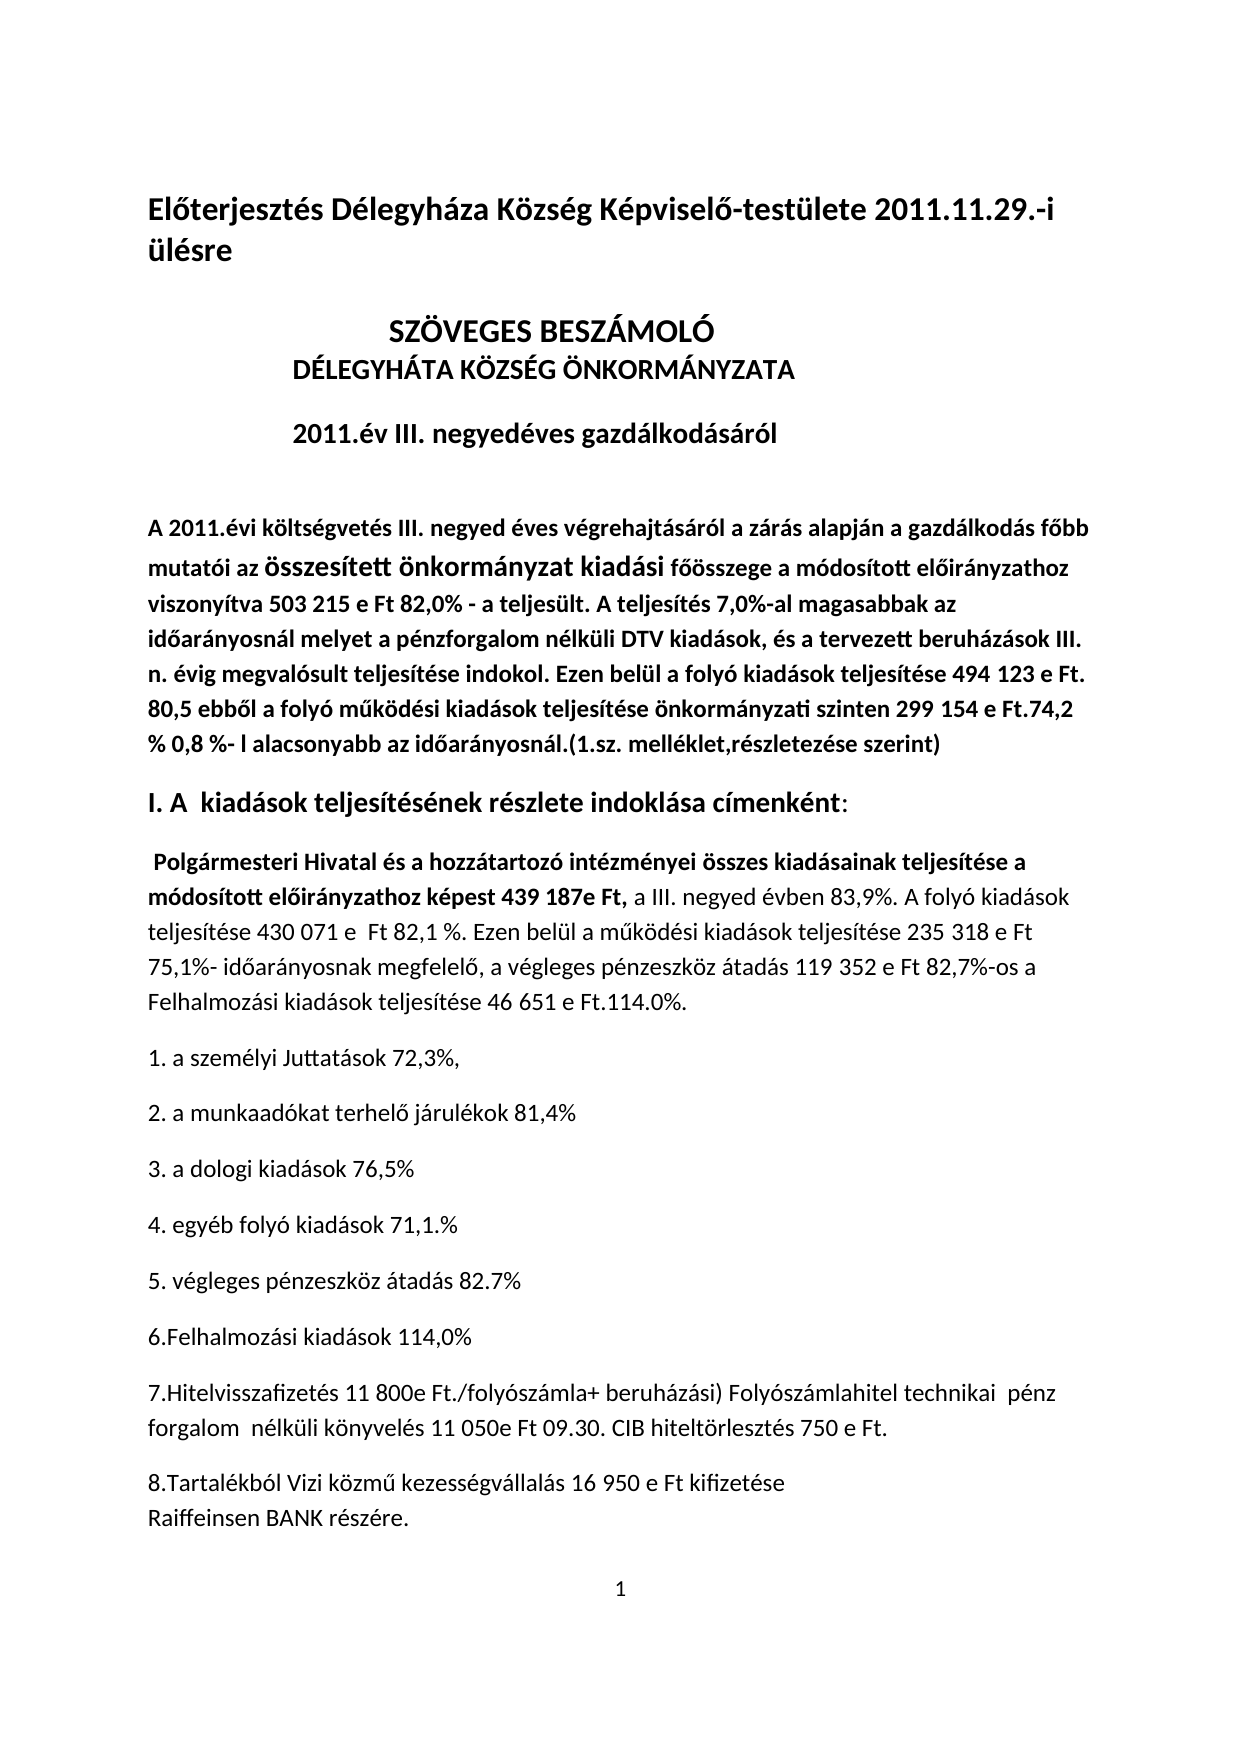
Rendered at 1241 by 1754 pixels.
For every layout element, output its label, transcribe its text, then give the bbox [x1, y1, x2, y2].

text 7.Hitelvisszafizetés 11 800e Ft./folyószámla+ beruházási) Folyószámlahitel technikai pénz forgalom nélküli könyvelés 11 050e Ft 09.30. CIB hiteltörlesztés 750 e Ft. [148, 1377, 1093, 1442]
text A 2011.évi költségvetés III. negyed éves végrehajtásáról a zárás alapján a gazdálkodás főbb mutatói az összesített önkormányzat kiadási főösszege a módosított előirányzathoz viszonyítva 503 215 e Ft 82,0% - a teljesült. A teljesítés 7,0%-al magasabbak az időarányosnál melyet a pénzforgalom nélküli DTV kiadások, és a tervezett beruházások III. n. évig megvalósult teljesítése indokol. Ezen belül a folyó kiadások teljesítése 494 123 e Ft. 80,5 ebből a folyó működési kiadások teljesítése önkormányzati szinten 299 154 e Ft.74,2 % 0,8 %- l alacsonyabb az időarányosnál.(1.sz. melléklet,részletezése szerint) [148, 512, 1093, 759]
text Előterjesztés Délegyháza Község Képviselő-testülete 2011.11.29.-i ülésre [148, 188, 1093, 270]
text Polgármesteri Hivatal és a hozzátartozó intézményei összes kiadásainak teljesítése a módosított előirányzathoz képest 439 187e Ft, a III. negyed évben 83,9%. A folyó kiadások teljesítése 430 071 e Ft 82,1 %. Ezen belül a működési kiadások teljesítése 235 318 e Ft 75,1%- időarányosnak megfelelő, a végleges pénzeszköz átadás 119 352 e Ft 82,7%-os a Felhalmozási kiadások teljesítése 46 651 e Ft.114.0%. [148, 846, 1093, 1016]
text 6.Felhalmozási kiadások 114,0% [148, 1321, 1093, 1351]
text 4. egyéb folyó kiadások 71,1.% [148, 1209, 1093, 1240]
text 2011.év III. negyedéves gazdálkodásáról [148, 415, 1093, 451]
text DÉLEGYHÁTA KÖZSÉG ÖNKORMÁNYZATA [148, 351, 1093, 387]
text személyi Juttatások 72,3%, [148, 1042, 1093, 1072]
text 5. végleges pénzeszköz átadás 82.7% [148, 1265, 1093, 1296]
text munkaadókat terhelő járulékok 81,4% [148, 1097, 1093, 1128]
text I. A kiadások teljesítésének részlete indoklása címenként: [148, 784, 1093, 820]
text 8.Tartalékból Vizi közmű kezességvállalás 16 950 e Ft kifizetése Raiffeinsen BANK részére. [148, 1467, 1093, 1533]
text dologi kiadások 76,5% [148, 1153, 1093, 1184]
text SZÖVEGES BESZÁMOLÓ [148, 311, 1093, 351]
